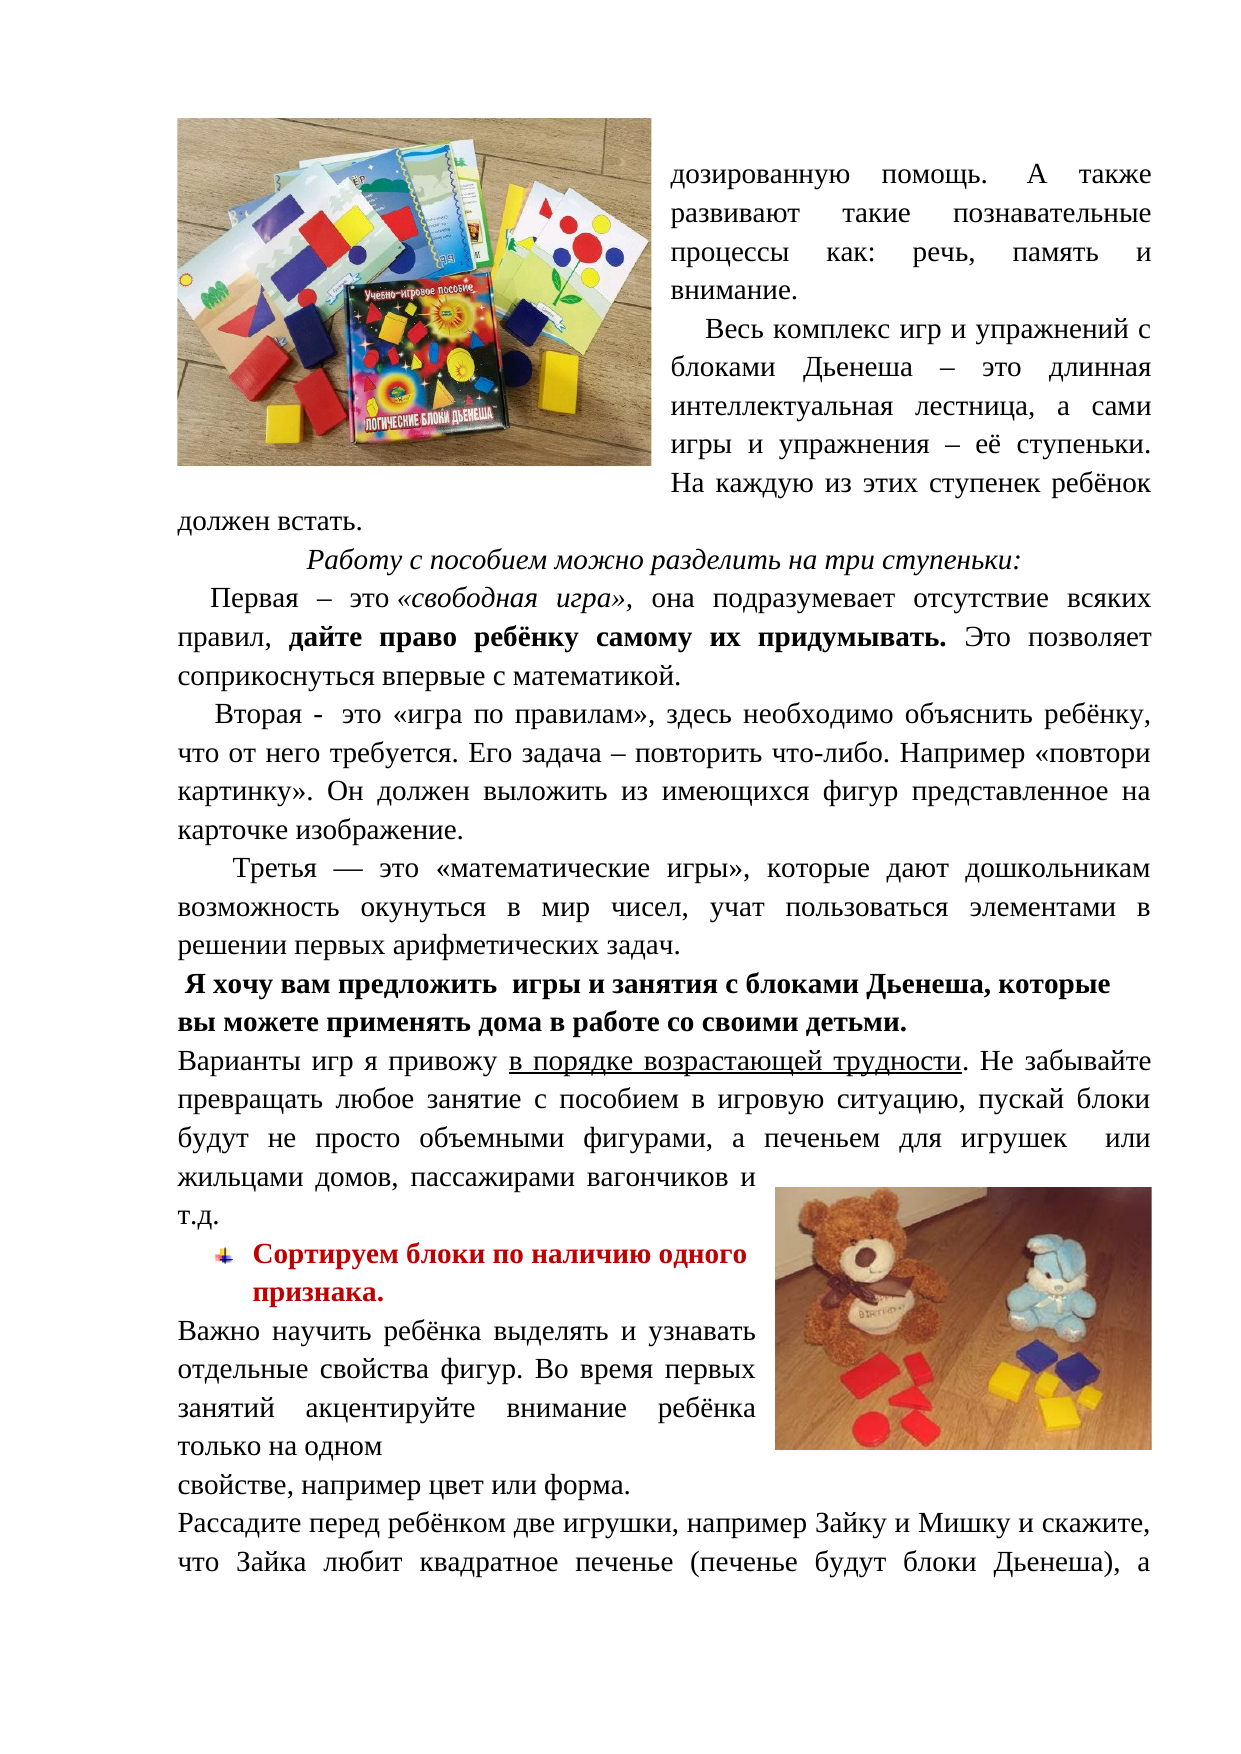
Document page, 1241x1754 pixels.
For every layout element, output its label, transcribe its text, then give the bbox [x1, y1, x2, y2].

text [177, 1506, 1152, 1578]
text Я хочу вам предложить игры и занятия с блоками Дьенеша, которые вы можете применять дома в работе со своими детьми. [177, 966, 1152, 1038]
text дозированную помощь. А также развивают такие познавательные процессы как: речь, память и внимание. [652, 157, 1152, 306]
picture [775, 1187, 1152, 1450]
list Сортируем блоки по наличию одного признака. [215, 1236, 775, 1308]
text Весь комплекс игр и упражнений с блоками Дьенеша – это длинная интеллектуальная лестница, а сами игры и упражнения – её ступеньки. На каждую из этих ступенек ребёнок должен встать. [177, 311, 1152, 537]
picture [215, 1246, 233, 1264]
text Важно научить ребёнка выделять и узнавать отдельные свойства фигур. Во время первых занятий акцентируйте внимание ребёнка только на одном [177, 1313, 1152, 1462]
text Вторая - это «игра по правилам», здесь необходимо объяснить ребёнку, что от него требуется. Его задача – повторить что-либо. Например «повтори картинку». Он должен выложить из имеющихся фигур представленное на карточке изображение. [177, 696, 1152, 845]
text Первая – это «свободная игра», она подразумевает отсутствие всяких правил, дайте право ребёнку самому их придумывать. Это позволяет соприкоснуться впервые с математикой. [177, 581, 1152, 691]
text Варианты игр я привожу в порядке возрастающей трудности. Не забывайте превращать любое занятие с пособием в игровую ситуацию, пускай блоки будут не просто объемными фигурами, а печеньем для игрушек или жильцами домов, пассажирами вагончиков и т.д. [177, 1043, 1152, 1231]
picture [177, 118, 652, 466]
text Работу с пособием можно разделить на три ступеньки: [177, 542, 1152, 576]
text Третья — это «математические игры», которые дают дошкольникам возможность окунуться в мир чисел, учат пользоваться элементами в решении первых арифметических задач. [177, 850, 1152, 961]
text свойстве, например цвет или форма. [177, 1467, 1152, 1501]
